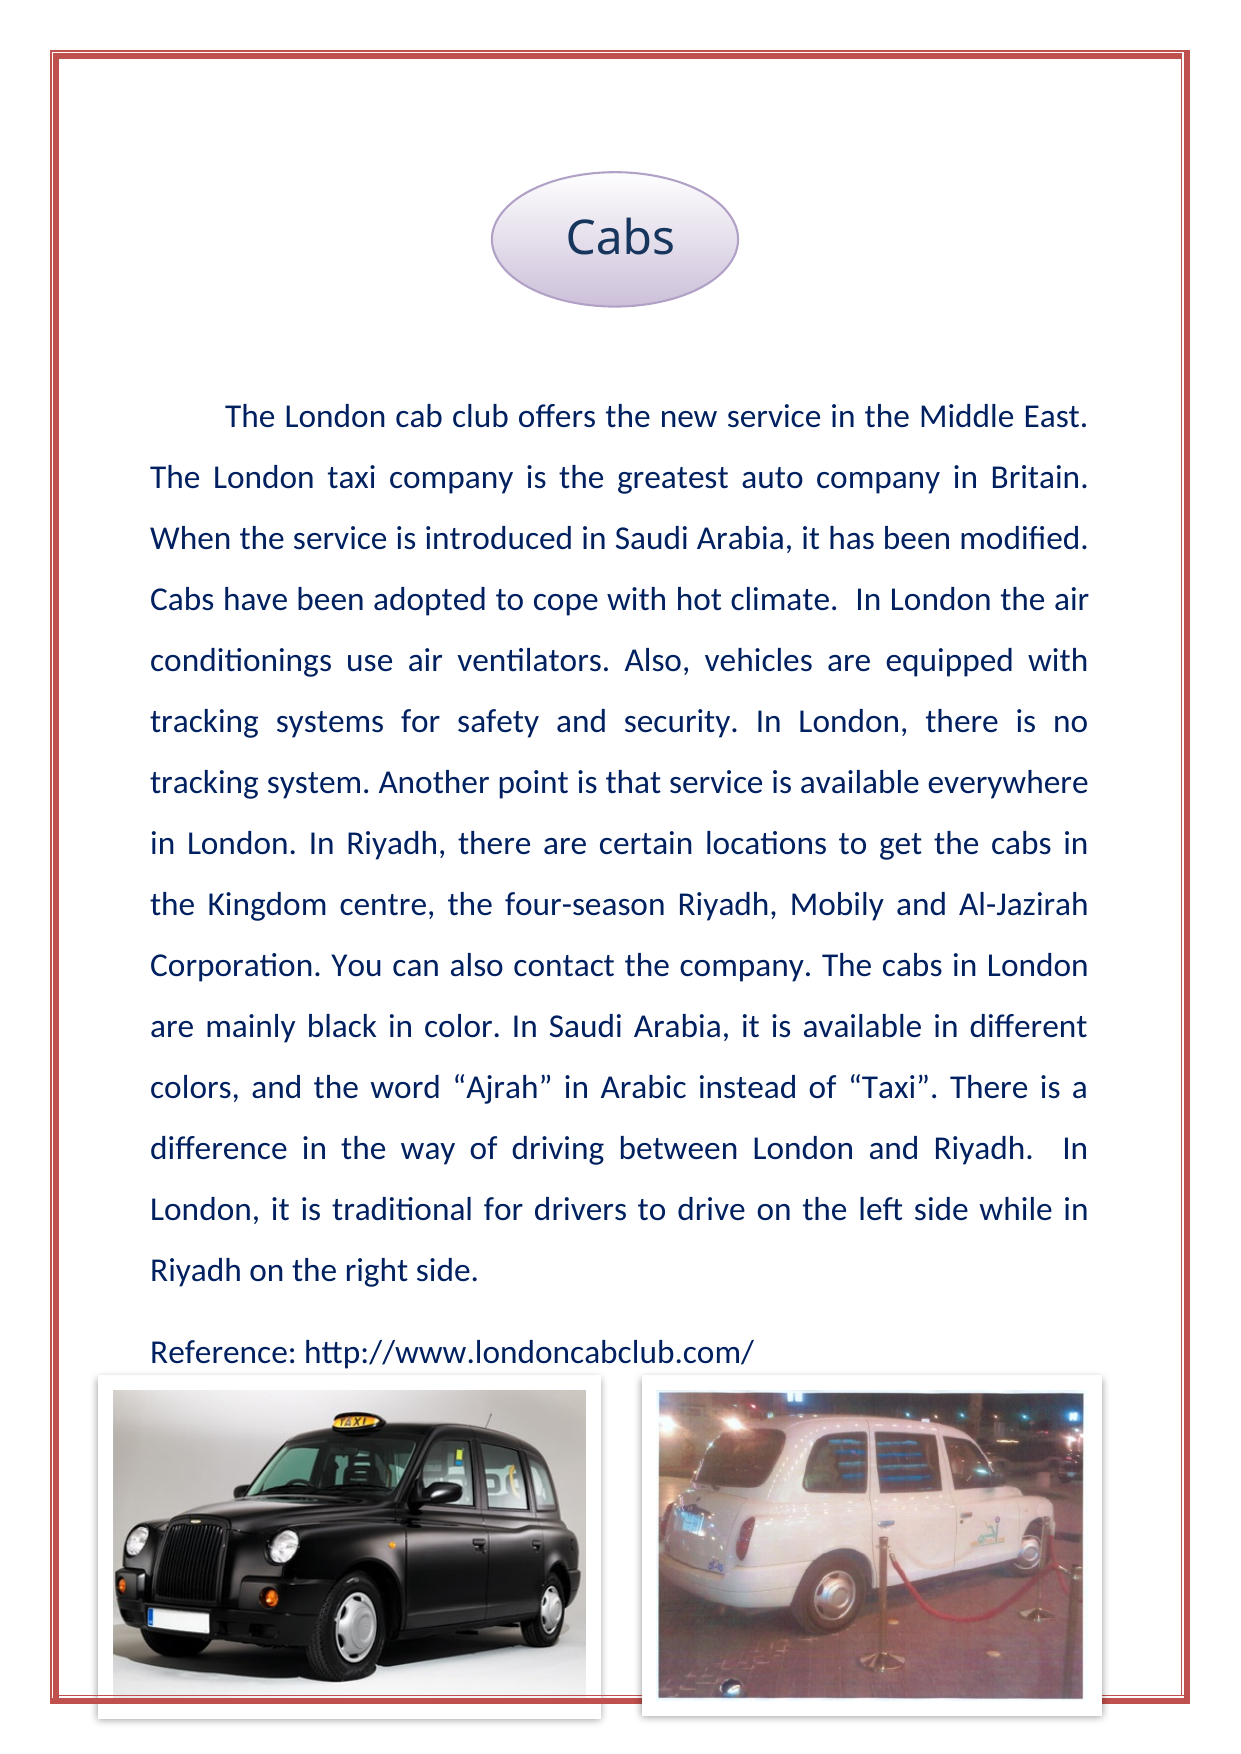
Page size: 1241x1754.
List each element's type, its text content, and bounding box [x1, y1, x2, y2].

text Cabs [150, 203, 1090, 268]
picture [656, 1390, 1088, 1701]
text The London cab club offers the new service in the Middle East. The London taxi company is the greatest auto company in Britain. When the service is introduced in Saudi Arabia, it has been modified. Cabs have been adopted to cope with hot climate. In London the air conditionings use air ventilators. Also, vehicles are equipped with tracking systems for safety and security. In London, there is no tracking system. Another point is that service is available everywhere in London. In Riyadh, there are certain locations to get the cabs in the Kingdom centre, the four-season Riyadh, Mobily and Al-Jazirah Corporation. You can also contact the company. The cabs in London are mainly black in color. In Saudi Arabia, it is available in different colors, and the word “Ajrah” in Arabic instead of “Taxi”. There is a difference in the way of driving between London and Riyadh. In London, it is traditional for drivers to drive on the left side while in Riyadh on the right side. [150, 395, 1090, 1290]
text Reference: http://www.londoncabclub.com/ [150, 1331, 1090, 1372]
picture [113, 1390, 586, 1695]
